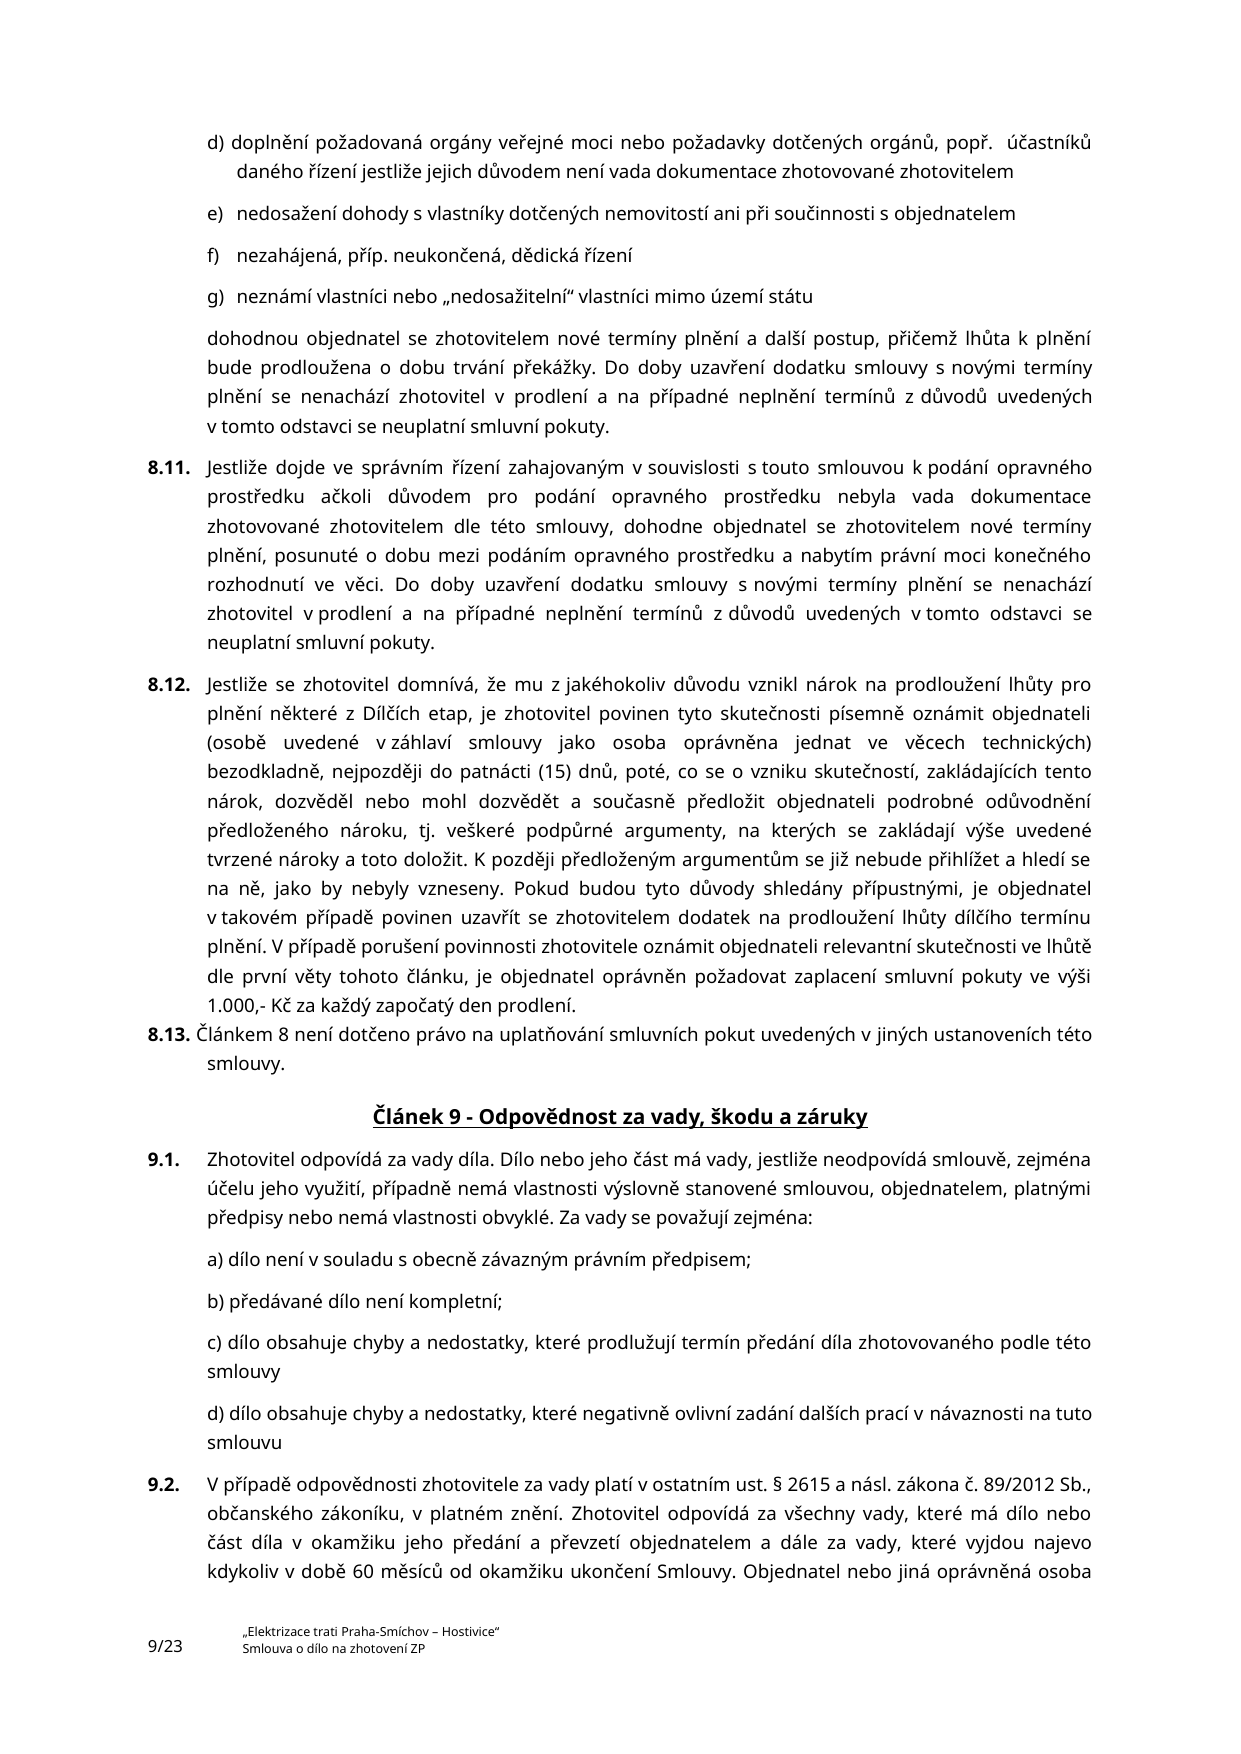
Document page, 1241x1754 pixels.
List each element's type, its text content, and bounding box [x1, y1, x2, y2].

subtitle a) dílo není v souladu s obecně závazným právním předpisem; [207, 1243, 1092, 1272]
text 8.12. Jestliže se zhotovitel domnívá, že mu z jakéhokoliv důvodu vznikl nárok na prodloužení lhůty pro plnění některé z Dílčích etap, je zhotovitel povinen tyto skutečnosti písemně oznámit objednateli (osobě uvedené v záhlaví smlouvy jako osoba oprávněna jednat ve věcech technických) bezodkladně, nejpozději do patnácti (15) dnů, poté, co se o vzniku skutečností, zakládajících tento nárok, dozvěděl nebo mohl dozvědět a současně předložit objednateli podrobné odůvodnění předloženého nároku, tj. veškeré podpůrné argumenty, na kterých se zakládají výše uvedené tvrzené nároky a toto doložit. K později předloženým argumentům se již nebude přihlížet a hledí se na ně, jako by nebyly vzneseny. Pokud budou tyto důvody shledány přípustnými, je objednatel v takovém případě povinen uzavřít se zhotovitelem dodatek na prodloužení lhůty dílčího termínu plnění. V případě porušení povinnosti zhotovitele oznámit objednateli relevantní skutečnosti ve lhůtě dle první věty tohoto článku, je objednatel oprávněn požadovat zaplacení smluvní pokuty ve výši 1.000,- Kč za každý započatý den prodlení. [148, 668, 1092, 1018]
text e) nedosažení dohody s vlastníky dotčených nemovitostí ani při součinnosti s objednatelem [207, 197, 1092, 226]
text g) neznámí vlastníci nebo „nedosažitelní“ vlastníci mimo území státu [207, 281, 1092, 310]
subtitle 9.1. Zhotovitel odpovídá za vady díla. Dílo nebo jeho část má vady, jestliže neodpovídá smlouvě, zejména účelu jeho využití, případně nemá vlastnosti výslovně stanovené smlouvou, objednatelem, platnými předpisy nebo nemá vlastnosti obvyklé. Za vady se považují zejména: [148, 1143, 1092, 1231]
text 8.13. Článkem 8 není dotčeno právo na uplatňování smluvních pokut uvedených v jiných ustanoveních této smlouvy. [148, 1018, 1092, 1076]
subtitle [148, 1468, 1092, 1585]
subtitle Článek 9 - Odpovědnost za vady, škodu a záruky [148, 1101, 1092, 1131]
subtitle d) dílo obsahuje chyby a nedostatky, které negativně ovlivní zadání dalších prací v návaznosti na tuto smlouvu [207, 1397, 1092, 1456]
subtitle c) dílo obsahuje chyby a nedostatky, které prodlužují termín předání díla zhotovovaného podle této smlouvy [207, 1326, 1092, 1385]
text f) nezahájená, příp. neukončená, dědická řízení [207, 239, 1092, 268]
text dohodnou objednatel se zhotovitelem nové termíny plnění a další postup, přičemž lhůta k plnění bude prodloužena o dobu trvání překážky. Do doby uzavření dodatku smlouvy s novými termíny plnění se nenachází zhotovitel v prodlení a na případné neplnění termínů z důvodů uvedených v tomto odstavci se neuplatní smluvní pokuty. [207, 322, 1092, 439]
text 8.11. Jestliže dojde ve správním řízení zahajovaným v souvislosti s touto smlouvou k podání opravného prostředku ačkoli důvodem pro podání opravného prostředku nebyla vada dokumentace zhotovované zhotovitelem dle této smlouvy, dohodne objednatel se zhotovitelem nové termíny plnění, posunuté o dobu mezi podáním opravného prostředku a nabytím právní moci konečného rozhodnutí ve věci. Do doby uzavření dodatku smlouvy s novými termíny plnění se nenachází zhotovitel v prodlení a na případné neplnění termínů z důvodů uvedených v tomto odstavci se neuplatní smluvní pokuty. [148, 451, 1092, 656]
text d) doplnění požadovaná orgány veřejné moci nebo požadavky dotčených orgánů, popř. účastníků daného řízení jestliže jejich důvodem není vada dokumentace zhotovované zhotovitelem [207, 126, 1092, 185]
subtitle b) předávané dílo není kompletní; [207, 1285, 1092, 1314]
